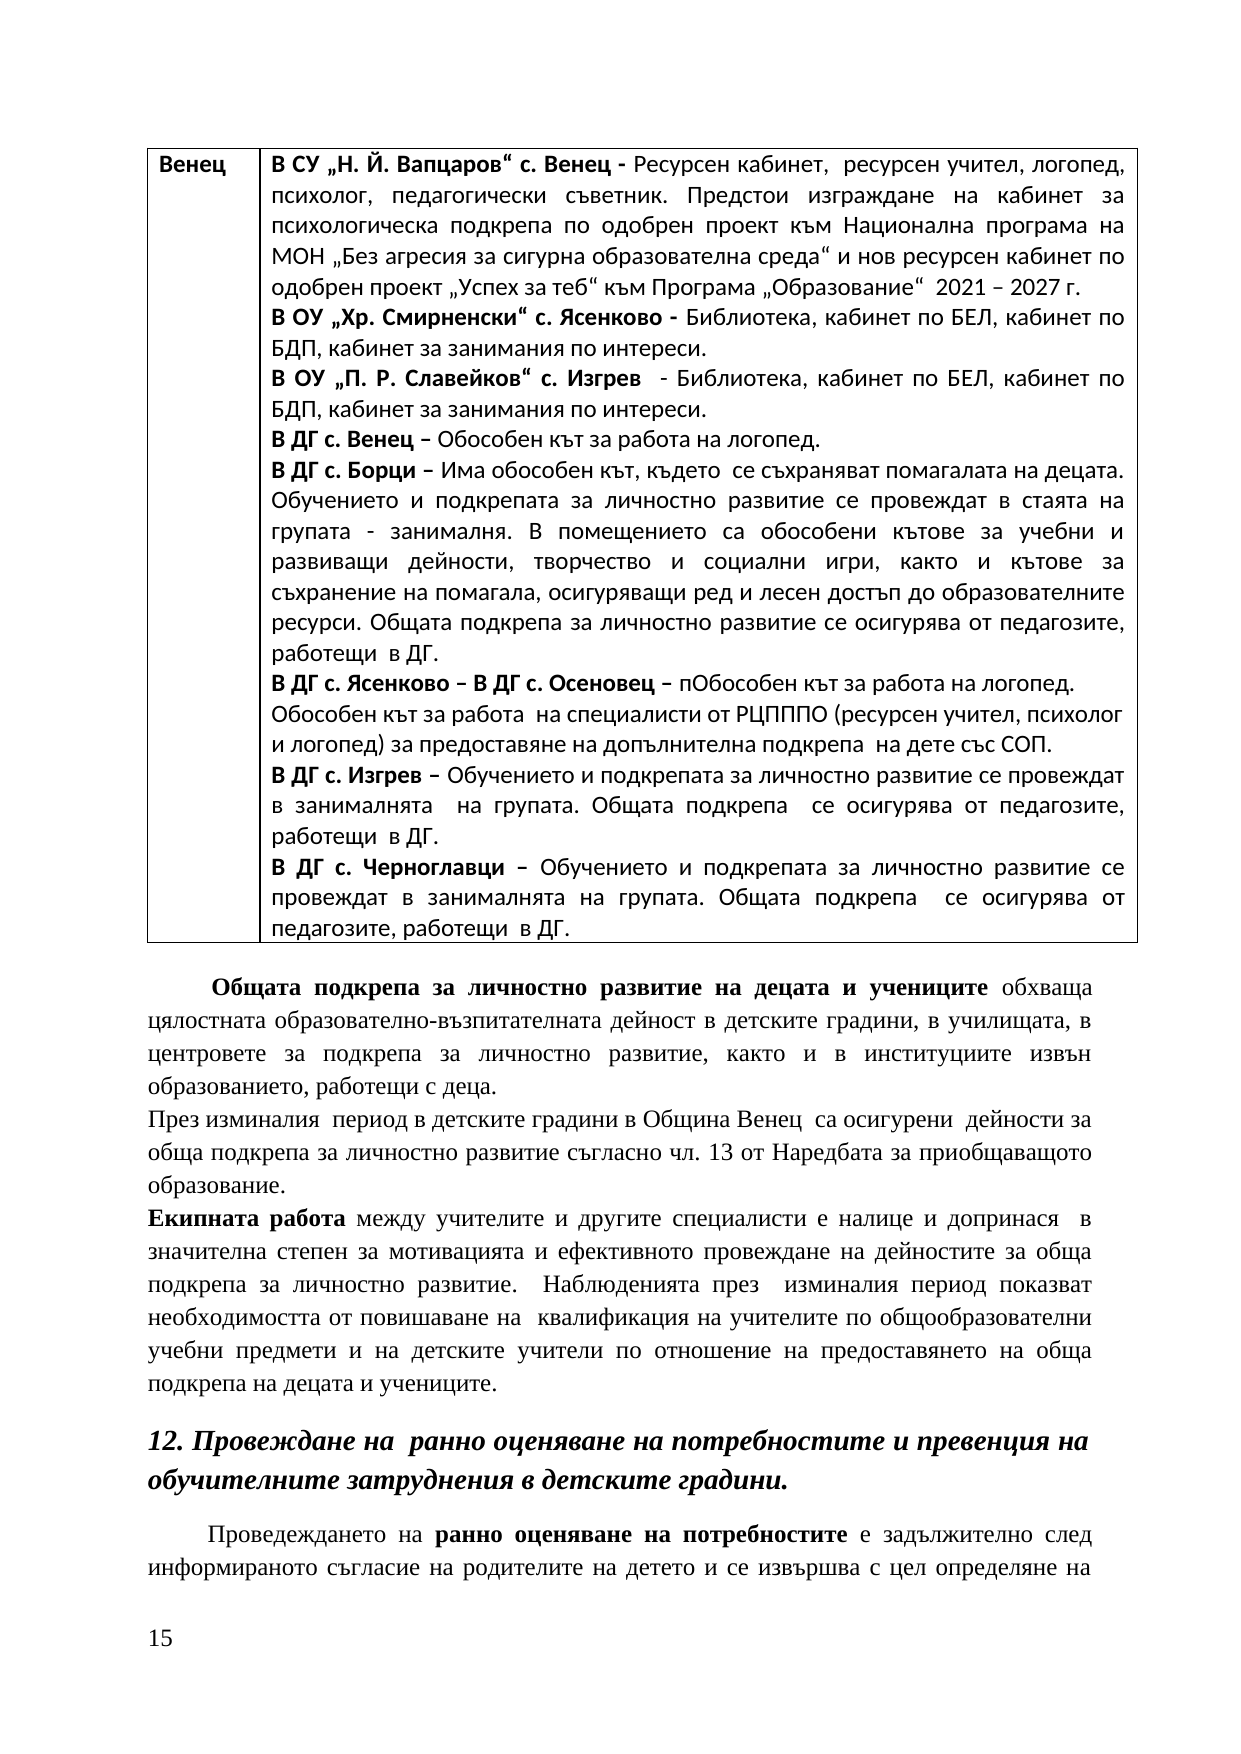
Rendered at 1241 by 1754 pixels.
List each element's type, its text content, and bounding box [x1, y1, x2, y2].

text Общата подкрепа за личностно развитие на децата и учениците обхваща цялостната образователно-възпитателната дейност в детските градини, в училищата, в центровете за подкрепа за личностно развитие, както и в институциите извън образованието, работещи с деца. [148, 972, 1093, 1100]
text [148, 1519, 1093, 1581]
table_cell В СУ „Н. Й. Вапцаров“ с. Венец - Ресурсен кабинет, ресурсен учител, логопед, психолог, педагогически съветник. Предстои изграждане на кабинет за психологическа подкрепа по одобрен проект към Национална програма на МОН „Без агресия за сигурна образователна среда“ и нов ресурсен кабинет по одобрен проект „Успех за теб“ към Програма „Образование“ 2021 – 2027 г. В ОУ „Хр. Смирненски“ с. Ясенково - Библиотека, кабинет по БЕЛ, кабинет по БДП, кабинет за занимания по интереси. В ОУ „П. Р. Славейков“ с. Изгрев - Библиотека, кабинет по БЕЛ, кабинет по БДП, кабинет за занимания по интереси. В ДГ с. Венец – Обособен кът за работа на логопед. В ДГ с. Борци – Има обособен кът, където се съхраняват помагалата на децата. Обучението и подкрепата за личностно развитие се провеждат в стаята на групата - занималня. В помещението са обособени кътове за учебни и развиващи дейности, творчество и социални игри, както и кътове за съхранение на помагала, осигуряващи ред и лесен достъп до образователните ресурси. Общата подкрепа за личностно развитие се осигурява от педагозите, работещи в ДГ. В ДГ с. Ясенково – В ДГ с. Осеновец – пОбособен кът за работа на логопед. Обособен кът за работа на специалисти от РЦПППО (ресурсен учител, психолог и логопед) за предоставяне на допълнителна подкрепа на дете със СОП. В ДГ с. Изгрев – Обучението и подкрепата за личностно развитие се провеждат в занималнята на групата. Общата подкрепа се осигурява от педагозите, работещи в ДГ. В ДГ с. Черноглавци – Обучението и подкрепата за личностно развитие се провеждат в занималнята на групата. Общата подкрепа се осигурява от педагозите, работещи в ДГ. [261, 149, 1137, 942]
table_cell Венец [148, 149, 259, 942]
text През изминалия период в детските градини в Община Венец са осигурени дейности за обща подкрепа за личностно развитие съгласно чл. 13 от Наредбата за приобщаващото образование. [148, 1104, 1093, 1199]
text Екипната работа между учителите и другите специалисти е налице и допринася в значителна степен за мотивацията и ефективното провеждане на дейностите за обща подкрепа за личностно развитие. Наблюденията през изминалия период показват необходимостта от повишаване на квалификация на учителите по общообразователни учебни предмети и на детските учители по отношение на предоставянето на обща подкрепа на децата и учениците. [148, 1203, 1093, 1397]
text 12. Провеждане на ранно оценяване на потребностите и превенция на обучителните затруднения в детските градини. [148, 1423, 1093, 1495]
